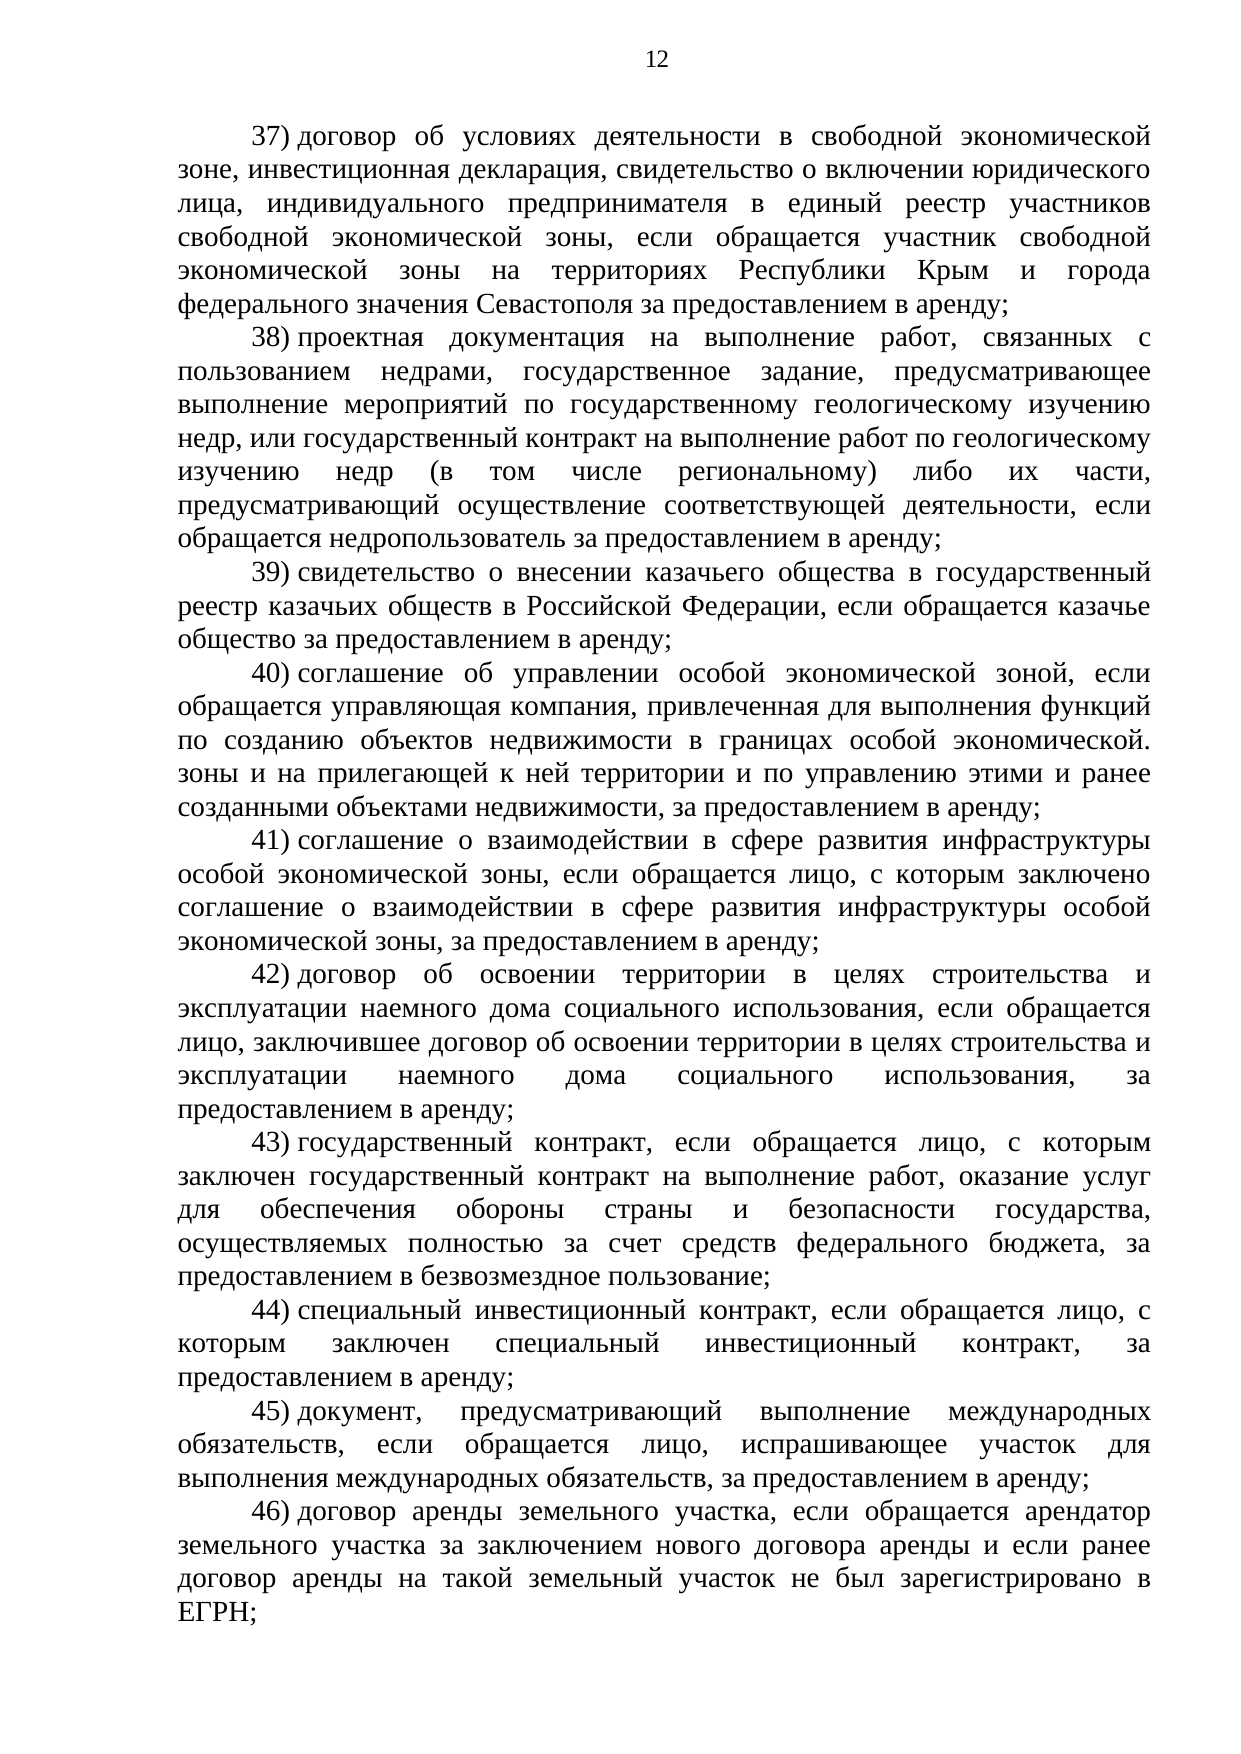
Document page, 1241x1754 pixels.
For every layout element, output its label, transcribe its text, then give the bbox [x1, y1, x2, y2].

text 38) проектная документация на выполнение работ, связанных с пользованием недрами, государственное задание, предусматривающее выполнение мероприятий по государственному геологическому изучению недр, или государственный контракт на выполнение работ по геологическому изучению недр (в том числе региональному) либо их части, предусматривающий осуществление соответствующей деятельности, если обращается недропользователь за предоставлением в аренду; [177, 319, 1152, 554]
text 41) соглашение о взаимодействии в сфере развития инфраструктуры особой экономической зоны, если обращается лицо, с которым заключено соглашение о взаимодействии в сфере развития инфраструктуры особой экономической зоны, за предоставлением в аренду; [177, 822, 1152, 957]
text 39) свидетельство о внесении казачьего общества в государственный реестр казачьих обществ в Российской Федерации, если обращается казачье общество за предоставлением в аренду; [177, 554, 1152, 655]
text 37) договор об условиях деятельности в свободной экономической зоне, инвестиционная декларация, свидетельство о включении юридического лица, индивидуального предпринимателя в единый реестр участников свободной экономической зоны, если обращается участник свободной экономической зоны на территориях Республики Крым и города федерального значения Севастополя за предоставлением в аренду; [177, 118, 1152, 319]
text 44) специальный инвестиционный контракт, если обращается лицо, с которым заключен специальный инвестиционный контракт, за предоставлением в аренду; [177, 1292, 1152, 1393]
text 45) документ, предусматривающий выполнение международных обязательств, если обращается лицо, испрашивающее участок для выполнения международных обязательств, за предоставлением в аренду; [177, 1393, 1152, 1493]
text 42) договор об освоении территории в целях строительства и эксплуатации наемного дома социального использования, если обращается лицо, заключившее договор об освоении территории в целях строительства и эксплуатации наемного дома социального использования, за предоставлением в аренду; [177, 957, 1152, 1124]
text 40) соглашение об управлении особой экономической зоной, если обращается управляющая компания, привлеченная для выполнения функций по созданию объектов недвижимости в границах особой экономической. зоны и на прилегающей к ней территории и по управлению этими и ранее созданными объектами недвижимости, за предоставлением в аренду; [177, 655, 1152, 822]
text 46) договор аренды земельного участка, если обращается арендатор земельного участка за заключением нового договора аренды и если ранее договор аренды на такой земельный участок не был зарегистрировано в ЕГРН; [177, 1493, 1152, 1627]
text 43) государственный контракт, если обращается лицо, с которым заключен государственный контракт на выполнение работ, оказание услуг для обеспечения обороны страны и безопасности государства, осуществляемых полностью за счет средств федерального бюджета, за предоставлением в безвозмездное пользование; [177, 1124, 1152, 1292]
